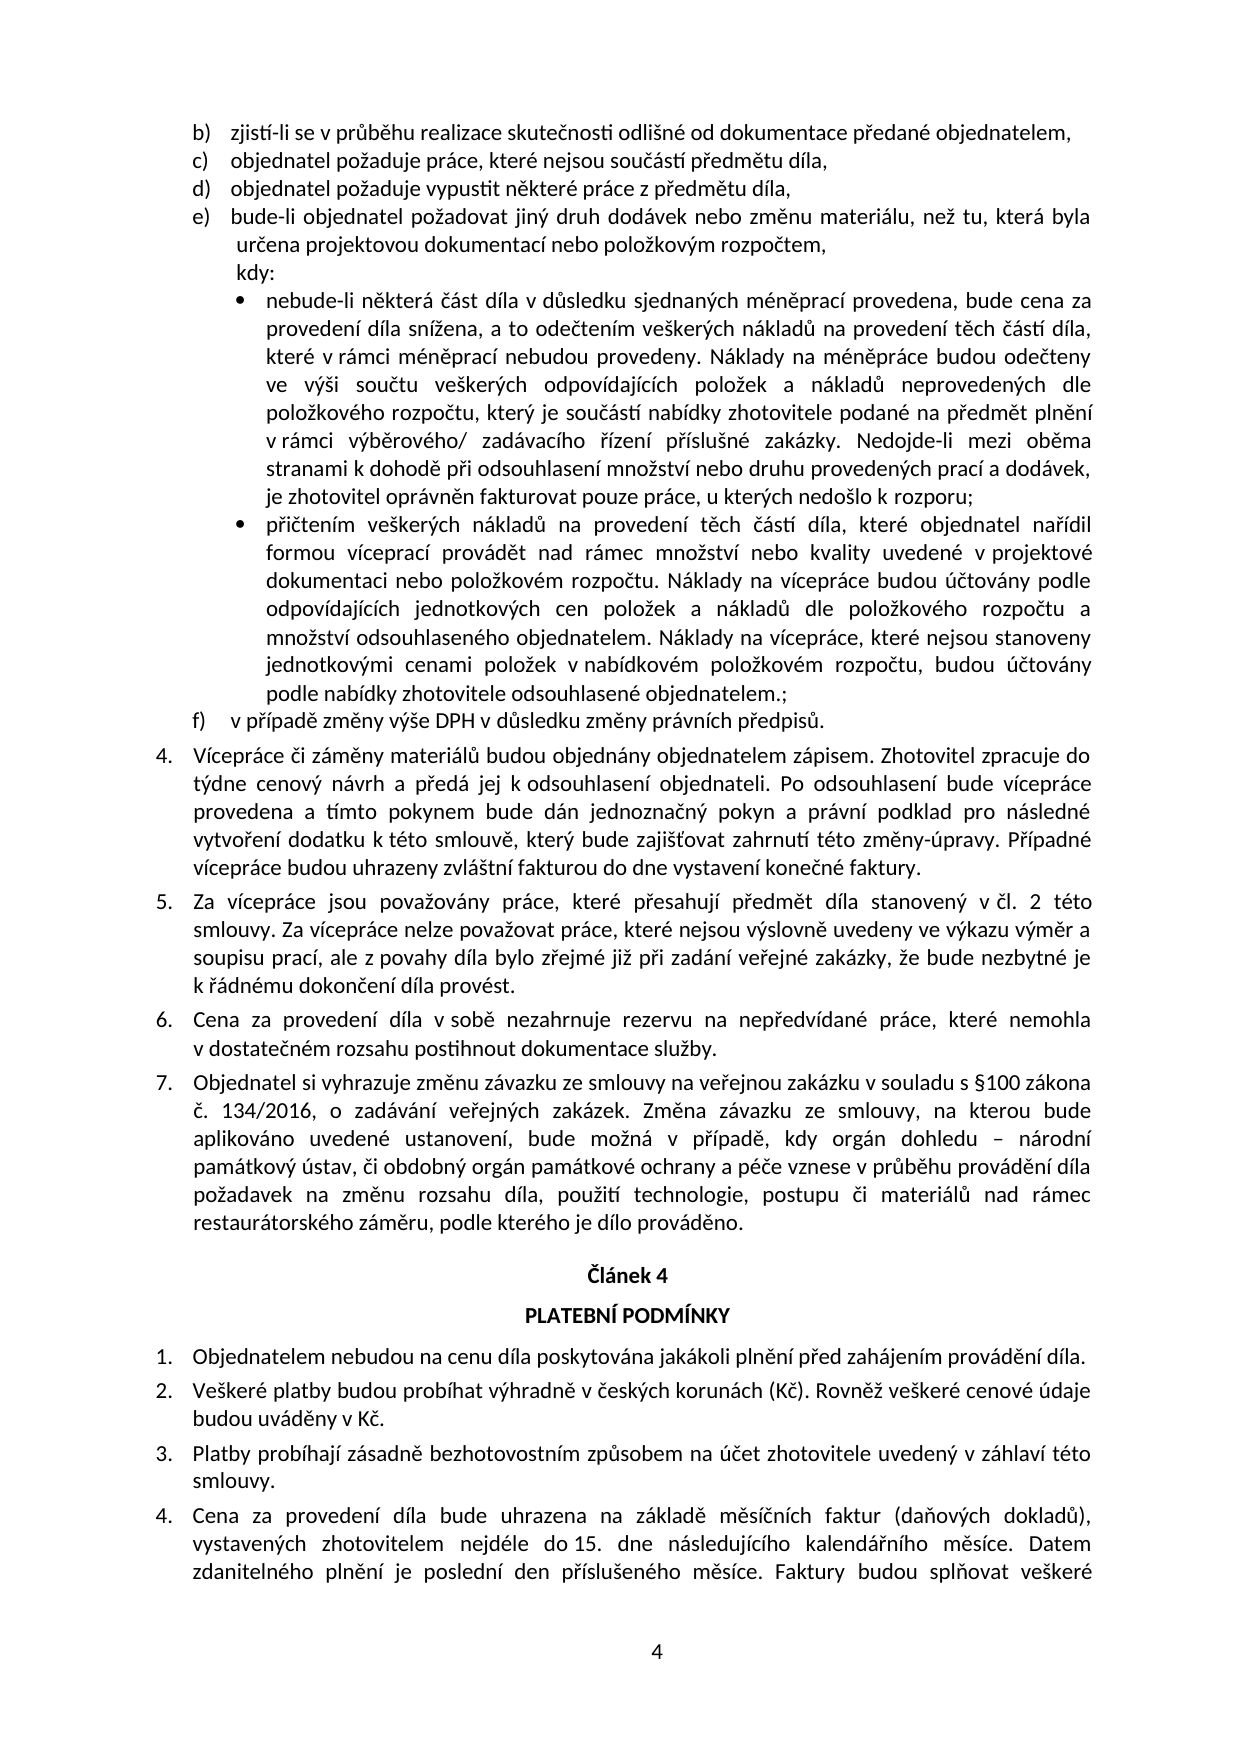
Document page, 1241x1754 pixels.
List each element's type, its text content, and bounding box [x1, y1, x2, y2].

list přičtením veškerých nákladů na provedení těch částí díla, které objednatel nařídil formou víceprací provádět nad rámec množství nebo kvality uvedené v projektové dokumentaci nebo položkovém rozpočtu. Náklady na vícepráce budou účtovány podle odpovídajících jednotkových cen položek a nákladů dle položkového rozpočtu a množství odsouhlaseného objednatelem. Náklady na vícepráce, které nejsou stanoveny jednotkovými cenami položek v nabídkovém položkovém rozpočtu, budou účtovány podle nabídky zhotovitele odsouhlasené objednatelem.; [236, 511, 1093, 707]
list Objednatelem nebudou na cenu díla poskytována jakákoli plnění před zahájením provádění díla. [155, 1342, 1093, 1370]
list objednatel požaduje vypustit některé práce z předmětu díla, [192, 174, 1093, 202]
list Objednatel si vyhrazuje změnu závazku ze smlouvy na veřejnou zakázku v souladu s §100 zákona č. 134/2016, o zadávání veřejných zakázek. Změna závazku ze smlouvy, na kterou bude aplikováno uvedené ustanovení, bude možná v případě, kdy orgán dohledu – národní památkový ústav, či obdobný orgán památkové ochrany a péče vznese v průběhu provádění díla požadavek na změnu rozsahu díla, použití technologie, postupu či materiálů nad rámec restaurátorského záměru, podle kterého je dílo prováděno. [156, 1068, 1093, 1236]
text Platební podmínky [162, 1302, 1093, 1329]
list bude-li objednatel požadovat jiný druh dodávek nebo změnu materiálu, než tu, která byla určena projektovou dokumentací nebo položkovým rozpočtem, [192, 202, 1093, 258]
list Za vícepráce jsou považovány práce, které přesahují předmět díla stanovený v čl. 2 této smlouvy. Za vícepráce nelze považovat práce, které nejsou výslovně uvedeny ve výkazu výměr a soupisu prací, ale z povahy díla bylo zřejmé již při zadání veřejné zakázky, že bude nezbytné je k řádnému dokončení díla provést. [156, 887, 1093, 999]
list zjistí-li se v průběhu realizace skutečnosti odlišné od dokumentace předané objednatelem, [192, 118, 1093, 146]
list v případě změny výše DPH v důsledku změny právních předpisů. [192, 707, 1093, 735]
list Veškeré platby budou probíhat výhradně v českých korunách (Kč). Rovněž veškeré cenové údaje budou uváděny v Kč. [155, 1376, 1093, 1432]
list Platby probíhají zásadně bezhotovostním způsobem na účet zhotovitele uvedený v záhlaví této smlouvy. [155, 1439, 1093, 1495]
list Vícepráce či záměny materiálů budou objednány objednatelem zápisem. Zhotovitel zpracuje do týdne cenový návrh a předá jej k odsouhlasení objednateli. Po odsouhlasení bude vícepráce provedena a tímto pokynem bude dán jednoznačný pokyn a právní podklad pro následné vytvoření dodatku k této smlouvě, který bude zajišťovat zahrnutí této změny-úpravy. Případné vícepráce budou uhrazeny zvláštní fakturou do dne vystavení konečné faktury. [156, 741, 1093, 881]
list nebude-li některá část díla v důsledku sjednaných méněprací provedena, bude cena za provedení díla snížena, a to odečtením veškerých nákladů na provedení těch částí díla, které v rámci méněprací nebudou provedeny. Náklady na méněpráce budou odečteny ve výši součtu veškerých odpovídajících položek a nákladů neprovedených dle položkového rozpočtu, který je součástí nabídky zhotovitele podané na předmět plnění v rámci výběrového/ zadávacího řízení příslušné zakázky. Nedojde-li mezi oběma stranami k dohodě při odsouhlasení množství nebo druhu provedených prací a dodávek, je zhotovitel oprávněn fakturovat pouze práce, u kterých nedošlo k rozporu; [236, 286, 1093, 511]
list Cena za provedení díla v sobě nezahrnuje rezervu na nepředvídané práce, které nemohla v dostatečném rozsahu postihnout dokumentace služby. [156, 1006, 1093, 1062]
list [155, 1501, 1093, 1585]
list objednatel požaduje práce, které nejsou součástí předmětu díla, [192, 146, 1093, 174]
text kdy: [236, 258, 1093, 286]
subtitle Článek 4 [162, 1261, 1093, 1289]
